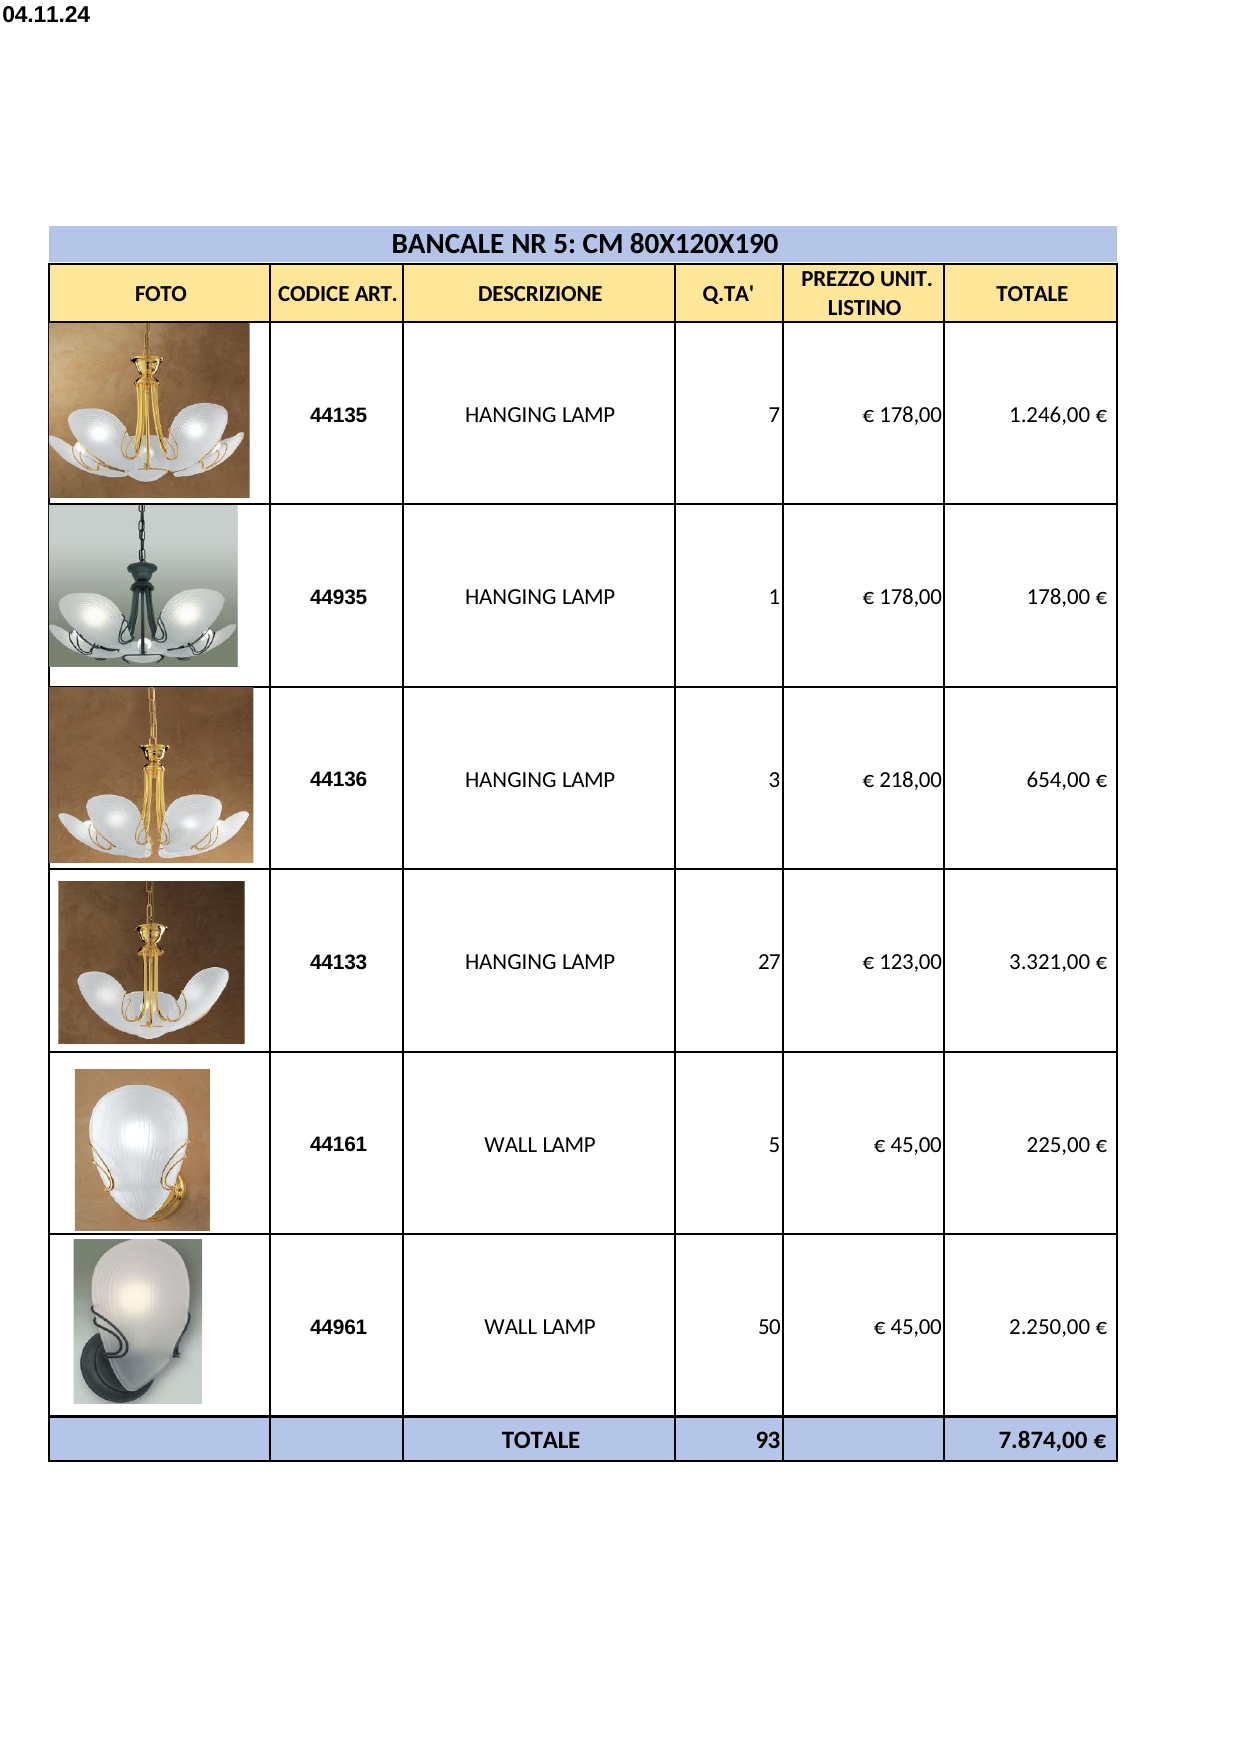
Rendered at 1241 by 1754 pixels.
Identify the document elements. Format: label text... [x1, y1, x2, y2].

table_cell € 218,00 [784, 688, 943, 868]
table_cell € 45,00 [784, 1053, 943, 1233]
picture [48, 505, 238, 667]
picture [58, 881, 245, 1044]
table_cell 3 [676, 688, 782, 868]
table_cell 7 [676, 323, 782, 503]
table_cell [50, 323, 269, 503]
table_cell 3.321,00 € [945, 870, 1116, 1051]
table_cell 1 [676, 505, 782, 686]
picture [73, 1239, 203, 1404]
table_cell HANGING LAMP [404, 870, 674, 1051]
table_cell 44136 [271, 688, 402, 868]
picture [48, 323, 250, 498]
table_cell 50 [676, 1235, 782, 1415]
table_cell € 45,00 [784, 1235, 943, 1415]
table_cell € 123,00 [784, 870, 943, 1051]
table_cell 2.250,00 € [945, 1235, 1116, 1415]
table_header BANCALE NR 5: CM 80X120X190 [49, 226, 1117, 262]
table_cell HANGING LAMP [404, 688, 674, 868]
table_cell € 178,00 [784, 505, 943, 686]
table_cell Q.TA' [676, 265, 782, 321]
table_cell CODICE ART. [271, 265, 402, 321]
table_cell € 178,00 [784, 323, 943, 503]
table_cell WALL LAMP [404, 1053, 674, 1233]
table_cell 27 [676, 870, 782, 1051]
table_cell 44961 [271, 1235, 402, 1415]
table_cell PREZZO UNIT. LISTINO [784, 265, 943, 321]
table_cell [50, 1235, 269, 1415]
table_cell [50, 505, 269, 686]
table_cell TOTALE [945, 265, 1116, 321]
table_cell 7.874,00 € [945, 1418, 1116, 1460]
table_cell [784, 1418, 943, 1460]
table_cell [50, 688, 269, 868]
table_cell 44161 [271, 1053, 402, 1233]
table_cell [271, 1418, 402, 1460]
table_cell WALL LAMP [404, 1235, 674, 1415]
table_cell 178,00 € [945, 505, 1116, 686]
table_cell DESCRIZIONE [404, 265, 674, 321]
table_cell 44935 [271, 505, 402, 686]
table_cell 225,00 € [945, 1053, 1116, 1233]
picture [74, 1069, 210, 1231]
table_cell TOTALE [404, 1418, 674, 1460]
table_cell 44135 [271, 323, 402, 503]
table_cell 44133 [271, 870, 402, 1051]
table_cell 5 [676, 1053, 782, 1233]
table_cell HANGING LAMP [404, 323, 674, 503]
table_cell [50, 870, 269, 1051]
table_cell FOTO [50, 265, 269, 321]
table_cell 1.246,00 € [945, 323, 1116, 503]
table_cell 93 [676, 1418, 782, 1460]
picture [48, 687, 254, 863]
table_cell HANGING LAMP [404, 505, 674, 686]
table_cell 654,00 € [945, 688, 1116, 868]
table_cell [50, 1053, 269, 1233]
table_cell [50, 1418, 269, 1460]
